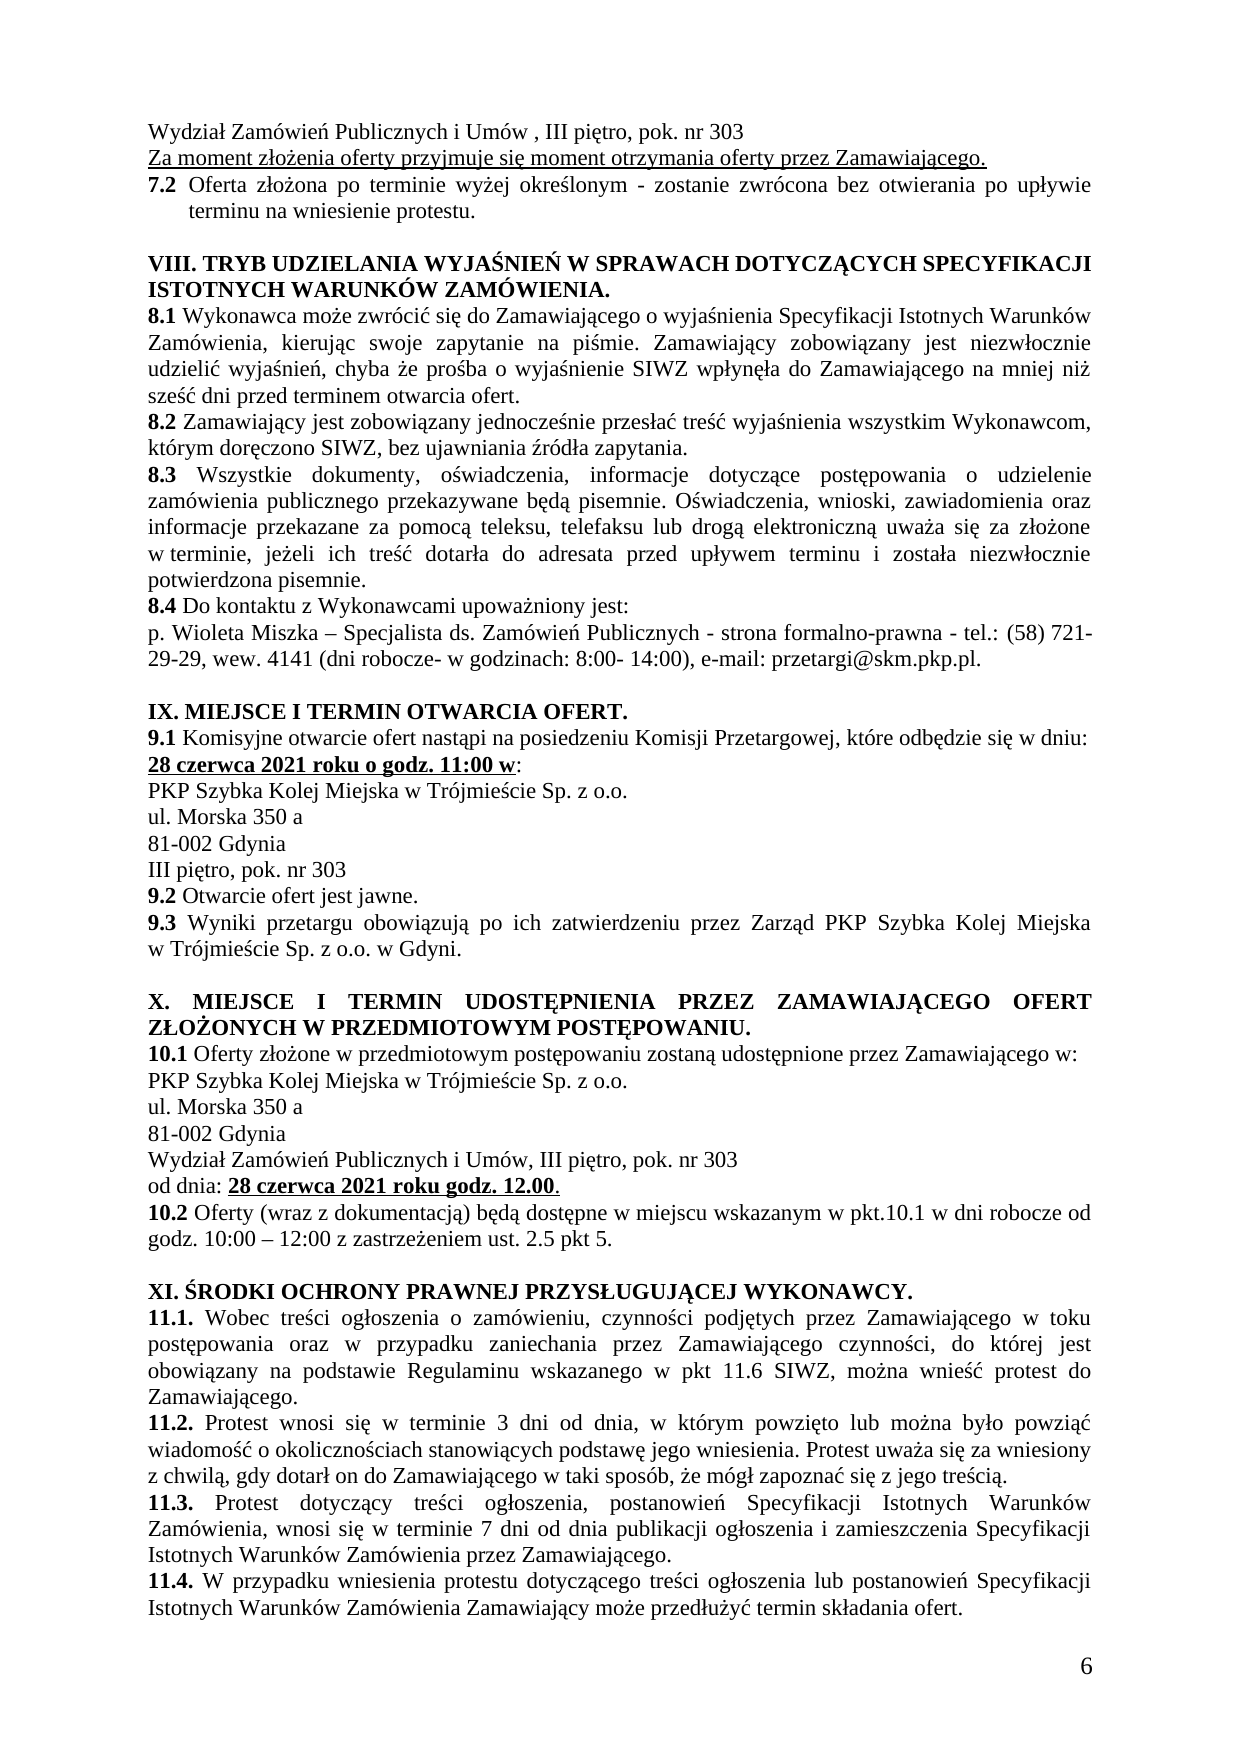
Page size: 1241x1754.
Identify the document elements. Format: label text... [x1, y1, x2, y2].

text Wydział Zamówień Publicznych i Umów , III piętro, pok. nr 303 [148, 118, 1092, 144]
text 9.3 Wyniki przetargu obowiązują po ich zatwierdzeniu przez Zarząd PKP Szybka Kolej Miejska w Trójmieście Sp. z o.o. w Gdyni. [148, 909, 1092, 961]
text 11.2. Protest wnosi się w terminie 3 dni od dnia, w którym powzięto lub można było powziąć wiadomość o okolicznościach stanowiących podstawę jego wniesienia. Protest uważa się za wniesiony z chwilą, gdy dotarł on do Zamawiającego w taki sposób, że mógł zapoznać się z jego treścią. [148, 1409, 1092, 1488]
text 11.3. Protest dotyczący treści ogłoszenia, postanowień Specyfikacji Istotnych Warunków Zamówienia, wnosi się w terminie 7 dni od dnia publikacji ogłoszenia i zamieszczenia Specyfikacji Istotnych Warunków Zamówienia przez Zamawiającego. [148, 1488, 1092, 1568]
text 10.2 Oferty (wraz z dokumentacją) będą dostępne w miejscu wskazanym w pkt.10.1 w dni robocze od godz. 10:00 – 12:00 z zastrzeżeniem ust. 2.5 pkt 5. [148, 1199, 1092, 1251]
list Oferta złożona po terminie wyżej określonym - zostanie zwrócona bez otwierania po upływie terminu na wniesienie protestu. [148, 171, 1092, 223]
text X. MIEJSCE I TERMIN UDOSTĘPNIENIA PRZEZ ZAMAWIAJĄCEGO OFERT ZŁOŻONYCH W PRZEDMIOTOWYM POSTĘPOWANIU. [148, 988, 1092, 1041]
text VIII. TRYB UDZIELANIA WYJAŚNIEŃ W SPRAWACH DOTYCZĄCYCH SPECYFIKACJI ISTOTNYCH WARUNKÓW ZAMÓWIENIA. [148, 250, 1092, 303]
text 8.2 Zamawiający jest zobowiązany jednocześnie przesłać treść wyjaśnienia wszystkim Wykonawcom, którym doręczono SIWZ, bez ujawniania źródła zapytania. [148, 408, 1092, 461]
text 11.4. W przypadku wniesienia protestu dotyczącego treści ogłoszenia lub postanowień Specyfikacji Istotnych Warunków Zamówienia Zamawiający może przedłużyć termin składania ofert. [148, 1568, 1092, 1620]
text XI. ŚRODKI OCHRONY PRAWNEJ PRZYSŁUGUJĄCEJ WYKONAWCY. [148, 1278, 1092, 1304]
text PKP Szybka Kolej Miejska w Trójmieście Sp. z o.o. [148, 777, 1092, 803]
text od dnia: 28 czerwca 2021 roku godz. 12.00. [148, 1172, 1092, 1199]
text 28 czerwca 2021 roku o godz. 11:00 w: [148, 751, 1092, 777]
text 9.2 Otwarcie ofert jest jawne. [148, 882, 1092, 909]
text 8.1 Wykonawca może zwrócić się do Zamawiającego o wyjaśnienia Specyfikacji Istotnych Warunków Zamówienia, kierując swoje zapytanie na piśmie. Zamawiający zobowiązany jest niezwłocznie udzielić wyjaśnień, chyba że prośba o wyjaśnienie SIWZ wpłynęła do Zamawiającego na mniej niż sześć dni przed terminem otwarcia ofert. [148, 303, 1092, 408]
text ul. Morska [148, 803, 1092, 830]
text IX. MIEJSCE I TERMIN OTWARCIA OFERT. [148, 698, 1092, 724]
text ul. Morska [148, 1093, 1092, 1119]
text p. Wioleta Miszka – Specjalista ds. Zamówień Publicznych - strona formalno-prawna - tel.: (58) 721-29-29, wew. 4141 (dni robocze- w godzinach: 8:00- 14:00), e-mail: przetargi@skm.pkp.pl. [148, 619, 1092, 672]
text Za moment złożenia oferty przyjmuje się moment otrzymania oferty przez Zamawiającego. [148, 144, 1092, 171]
text PKP Szybka Kolej Miejska w Trójmieście Sp. z o.o. [148, 1067, 1092, 1093]
text 9.1 Komisyjne otwarcie ofert nastąpi na posiedzeniu Komisji Przetargowej, które odbędzie się w dniu: [148, 724, 1092, 751]
text 8.4 Do kontaktu z Wykonawcami upoważniony jest: [148, 592, 1092, 619]
text 81-002 Gdynia [148, 1119, 1092, 1146]
text Wydział Zamówień Publicznych i Umów, III piętro, pok. nr 303 [148, 1146, 1092, 1172]
text 11.1. Wobec treści ogłoszenia o zamówieniu, czynności podjętych przez Zamawiającego w toku postępowania oraz w przypadku zaniechania przez Zamawiającego czynności, do której jest obowiązany na podstawie Regulaminu wskazanego w pkt 11.6 SIWZ, można wnieść protest do Zamawiającego. [148, 1304, 1092, 1409]
text 8.3 Wszystkie dokumenty, oświadczenia, informacje dotyczące postępowania o udzielenie zamówienia publicznego przekazywane będą pisemnie. Oświadczenia, wnioski, zawiadomienia oraz informacje przekazane za pomocą teleksu, telefaksu lub drogą elektroniczną uważa się za złożone w terminie, jeżeli ich treść dotarła do adresata przed upływem terminu i została niezwłocznie potwierdzona pisemnie. [148, 461, 1092, 592]
text III piętro, pok. nr 303 [148, 856, 1092, 882]
text 81-002 Gdynia [148, 830, 1092, 856]
text 10.1 Oferty złożone w przedmiotowym postępowaniu zostaną udostępnione przez Zamawiającego w: [148, 1041, 1092, 1067]
